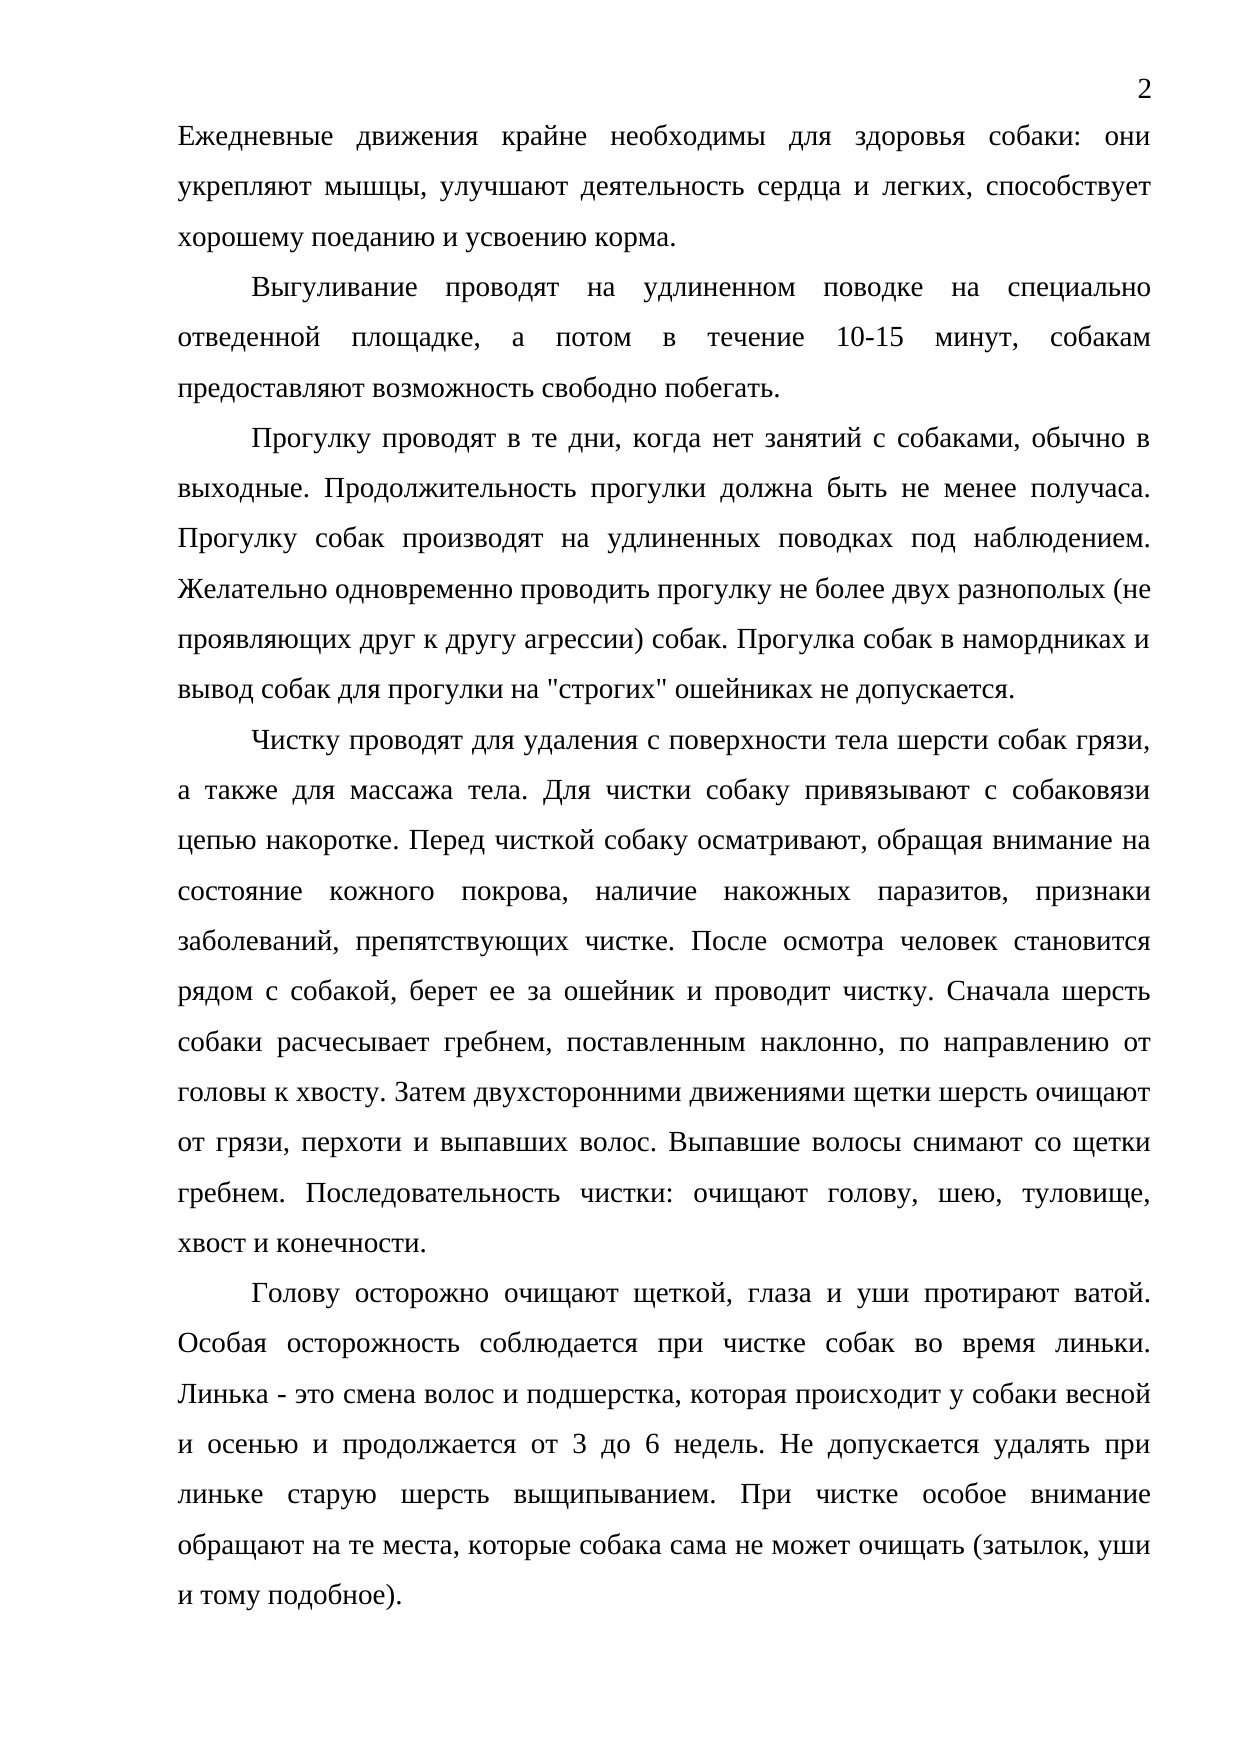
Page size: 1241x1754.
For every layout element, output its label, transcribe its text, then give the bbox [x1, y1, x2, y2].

text Выгуливание проводят на удлиненном поводке на специально отведенной площадке, а потом в течение 10-15 минут, собакам предоставляют возможность свободно побегать. [177, 269, 1152, 403]
text Чистку проводят для удаления с поверхности тела шерсти собак грязи, а также для массажа тела. Для чистки собаку привязывают с собаковязи цепью накоротке. Перед чисткой собаку осматривают, обращая внимание на состояние кожного покрова, наличие накожных паразитов, признаки заболеваний, препятствующих чистке. После осмотра человек становится рядом с собакой, берет ее за ошейник и проводит чистку. Сначала шерсть собаки расчесывает гребнем, поставленным наклонно, по направлению от головы к хвосту. Затем двухсторонними движениями щетки шерсть очищают от грязи, перхоти и выпавших волос. Выпавшие волосы снимают со щетки гребнем. Последовательность чистки: очищают голову, шею, туловище, хвост и конечности. [177, 722, 1152, 1258]
text Голову осторожно очищают щеткой, глаза и уши протирают ватой. Особая осторожность соблюдается при чистке собак во время линьки. Линька - это смена волос и подшерстка, которая происходит у собаки весной и осенью и продолжается от 3 до 6 недель. Не допускается удалять при линьке старую шерсть выщипыванием. При чистке особое внимание обращают на те места, которые собака сама не может очищать (затылок, уши и тому подобное). [177, 1275, 1152, 1611]
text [177, 118, 1152, 252]
text Прогулку проводят в те дни, когда нет занятий с собаками, обычно в выходные. Продолжительность прогулки должна быть не менее получаса. Прогулку собак производят на удлиненных поводках под наблюдением. Желательно одновременно проводить прогулку не более двух разнополых (не проявляющих друг к другу агрессии) собак. Прогулка собак в намордниках и вывод собак для прогулки на "строгих" ошейниках не допускается. [177, 420, 1152, 705]
